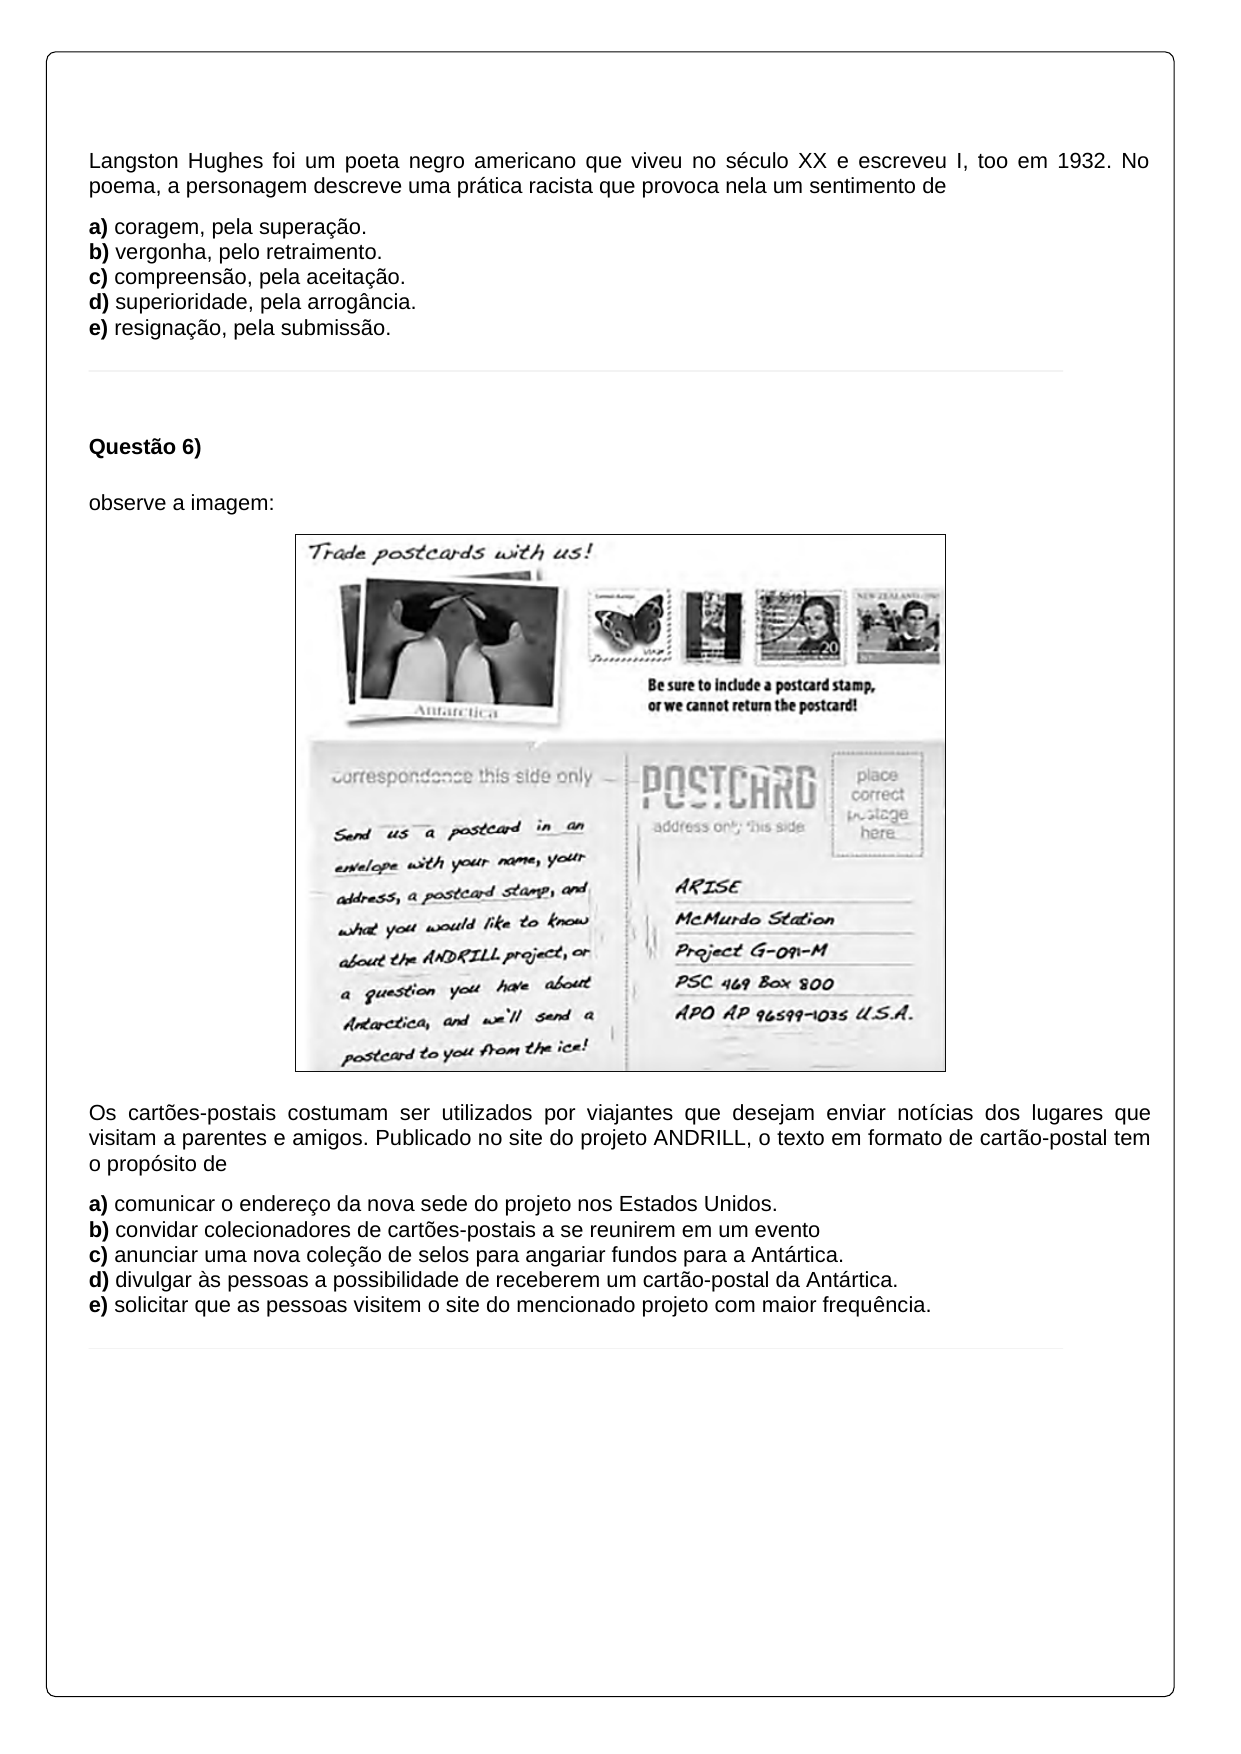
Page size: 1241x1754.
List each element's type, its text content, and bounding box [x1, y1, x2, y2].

text Questão 6) [88, 434, 1152, 459]
text observe a imagem: [88, 490, 1152, 515]
text a) coragem, pela superação. b) vergonha, pelo retraimento. c) compreensão, pela aceitação. d) superioridade, pela arrogância. e) resignação, pela submissão. [88, 214, 1152, 340]
text a) comunicar o endereço da nova sede do projeto nos Estados Unidos. b) convidar colecionadores de cartões-postais a se reunirem em um evento c) anunciar uma nova coleção de selos para angariar fundos para a Antártica. d) divulgar às pessoas a possibilidade de receberem um cartão-postal da Antártica. e) solicitar que as pessoas visitem o site do mencionado projeto com maior frequência. [88, 1191, 1152, 1317]
text Langston Hughes foi um poeta negro americano que viveu no século XX e escreveu I, too em 1932. No poema, a personagem descreve uma prática racista que provoca nela um sentimento de [88, 148, 1152, 198]
picture [296, 535, 945, 1071]
text Os cartões-postais costumam ser utilizados por viajantes que desejam enviar notícias dos lugares que visitam a parentes e amigos. Publicado no site do projeto ANDRILL, o texto em formato de cartão-postal tem o propósito de [88, 1100, 1152, 1176]
